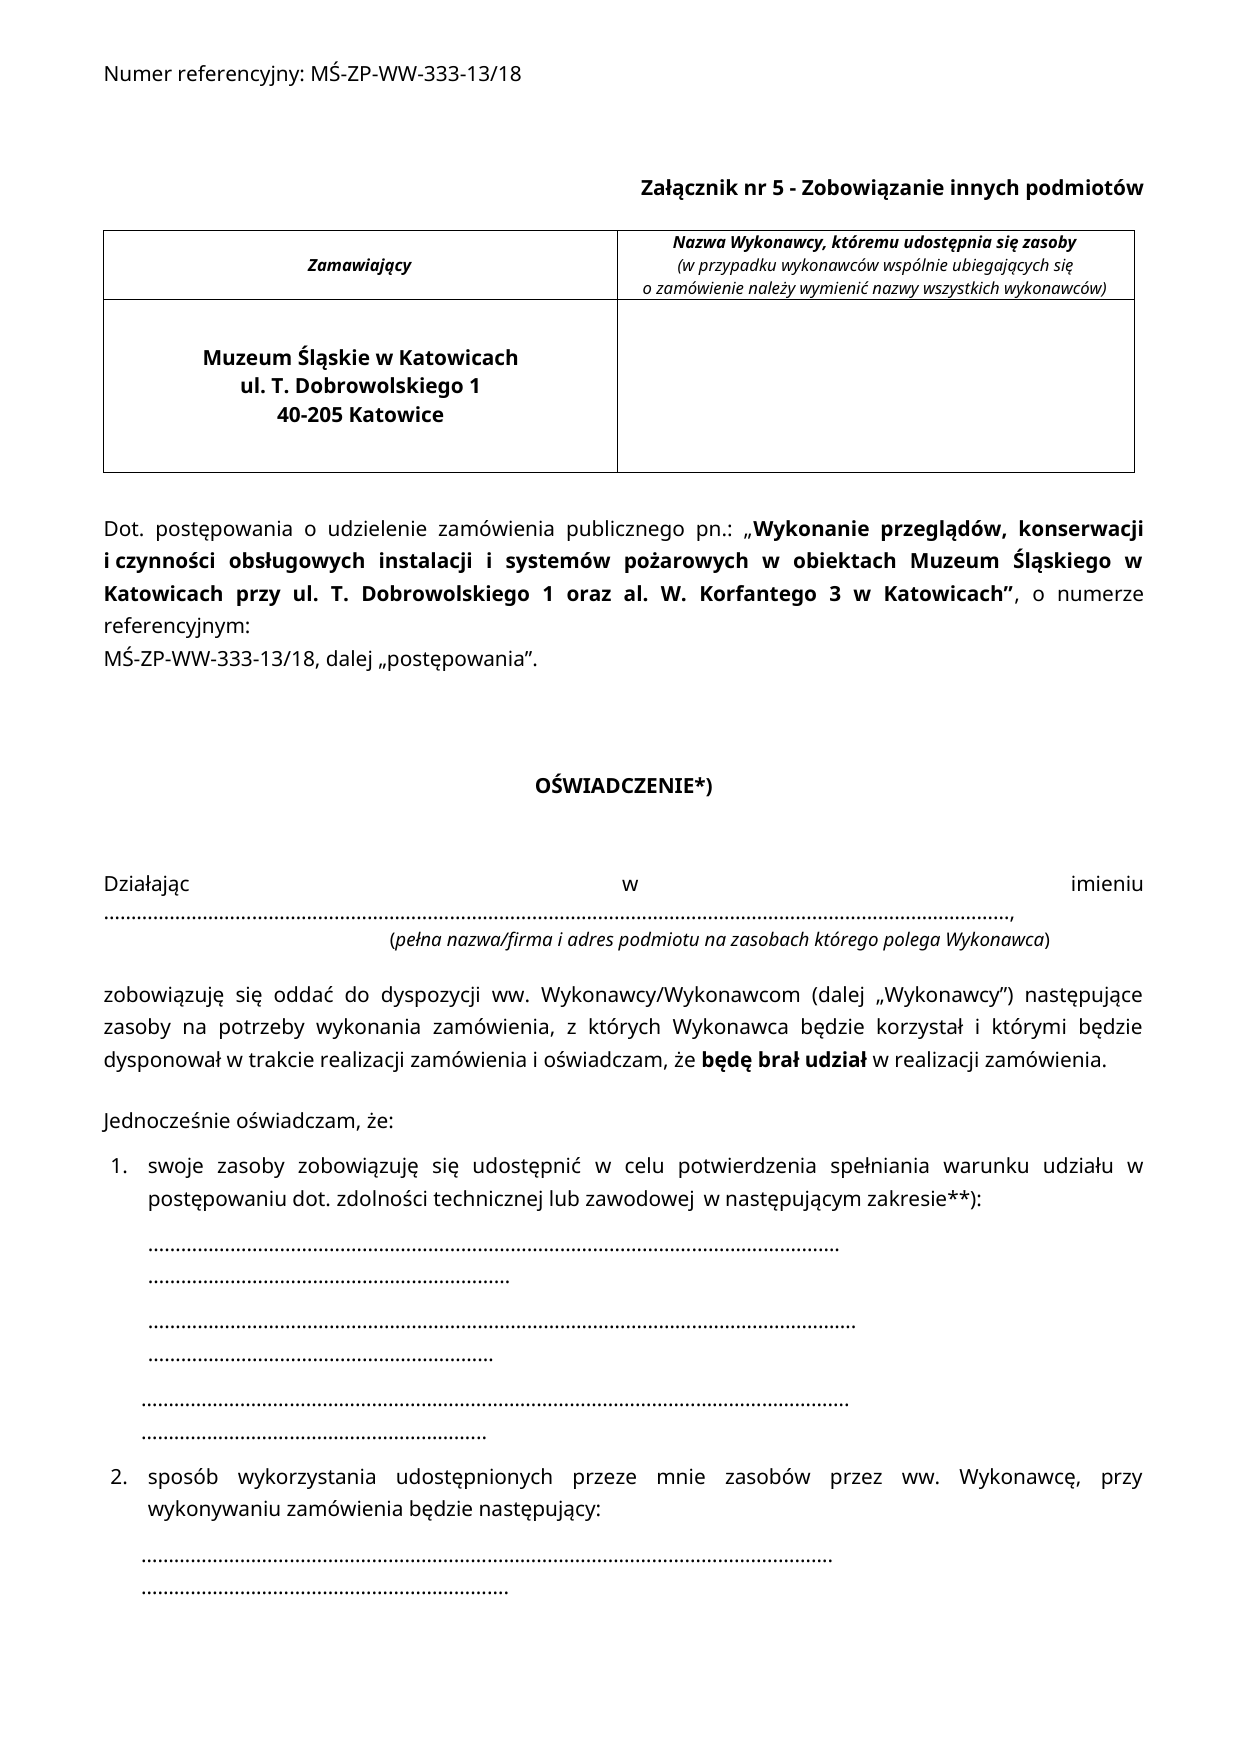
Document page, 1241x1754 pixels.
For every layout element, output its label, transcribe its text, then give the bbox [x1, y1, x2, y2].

text ………………………………………………………………………………………..……………………….……………………………………………………... [141, 1384, 1144, 1445]
text (pełna nazwa/firma i adres podmiotu na zasobach którego polega Wykonawca) [295, 926, 1144, 951]
table_cell [618, 300, 1134, 472]
table_header Nazwa Wykonawcy, któremu udostępnia się zasoby (w przypadku wykonawców wspólnie ubiegających się o zamówienie należy wymienić nazwy wszystkich wykonawców) [618, 231, 1134, 299]
text ………………………………………………………………………………………..……………………….……………………………………………………… [148, 1307, 1144, 1368]
table_header Zamawiający [104, 231, 617, 299]
text Dot. postępowania o udzielenie zamówienia publicznego pn.: „Wykonanie przeglądów, konserwacji i czynności obsługowych instalacji i systemów pożarowych w obiektach Muzeum Śląskiego w Katowicach przy ul. T. Dobrowolskiego 1 oraz al. W. Korfantego 3 w Katowicach”, o numerze referencyjnym: MŚ-ZP-WW-333-13/18, dalej „postępowania”. [103, 514, 1144, 673]
table_cell Muzeum Śląskie w Katowicach ul. T. Dobrowolskiego 1 40-205 Katowice [104, 300, 617, 472]
subtitle Załącznik nr 5 - Zobowiązanie innych podmiotów [114, 173, 1144, 201]
list sposób wykorzystania udostępnionych przeze mnie zasobów przez ww. Wykonawcę, przy wykonywaniu zamówienia będzie następujący: [110, 1462, 1144, 1523]
text OŚWIADCZENIE*) [103, 771, 1144, 799]
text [141, 1540, 1144, 1601]
text zobowiązuję się oddać do dyspozycji ww. Wykonawcy/Wykonawcom (dalej „Wykonawcy”) następujące zasoby na potrzeby wykonania zamówienia, z których Wykonawca będzie korzystał i którymi będzie dysponował w trakcie realizacji zamówienia i oświadczam, że będę brał udział w realizacji zamówienia. [103, 980, 1144, 1073]
text Jednocześnie oświadczam, że: [103, 1106, 1144, 1134]
text Działając w imieniu …………………………………………………………………………………………………………………………………………………, [103, 869, 1144, 926]
text ………………………………………………………………………………………………….….……….………………………………………………………… [148, 1229, 1144, 1290]
list swoje zasoby zobowiązuję się udostępnić w celu potwierdzenia spełniania warunku udziału w postępowaniu dot. zdolności technicznej lub zawodowej w następującym zakresie**): [110, 1151, 1144, 1212]
